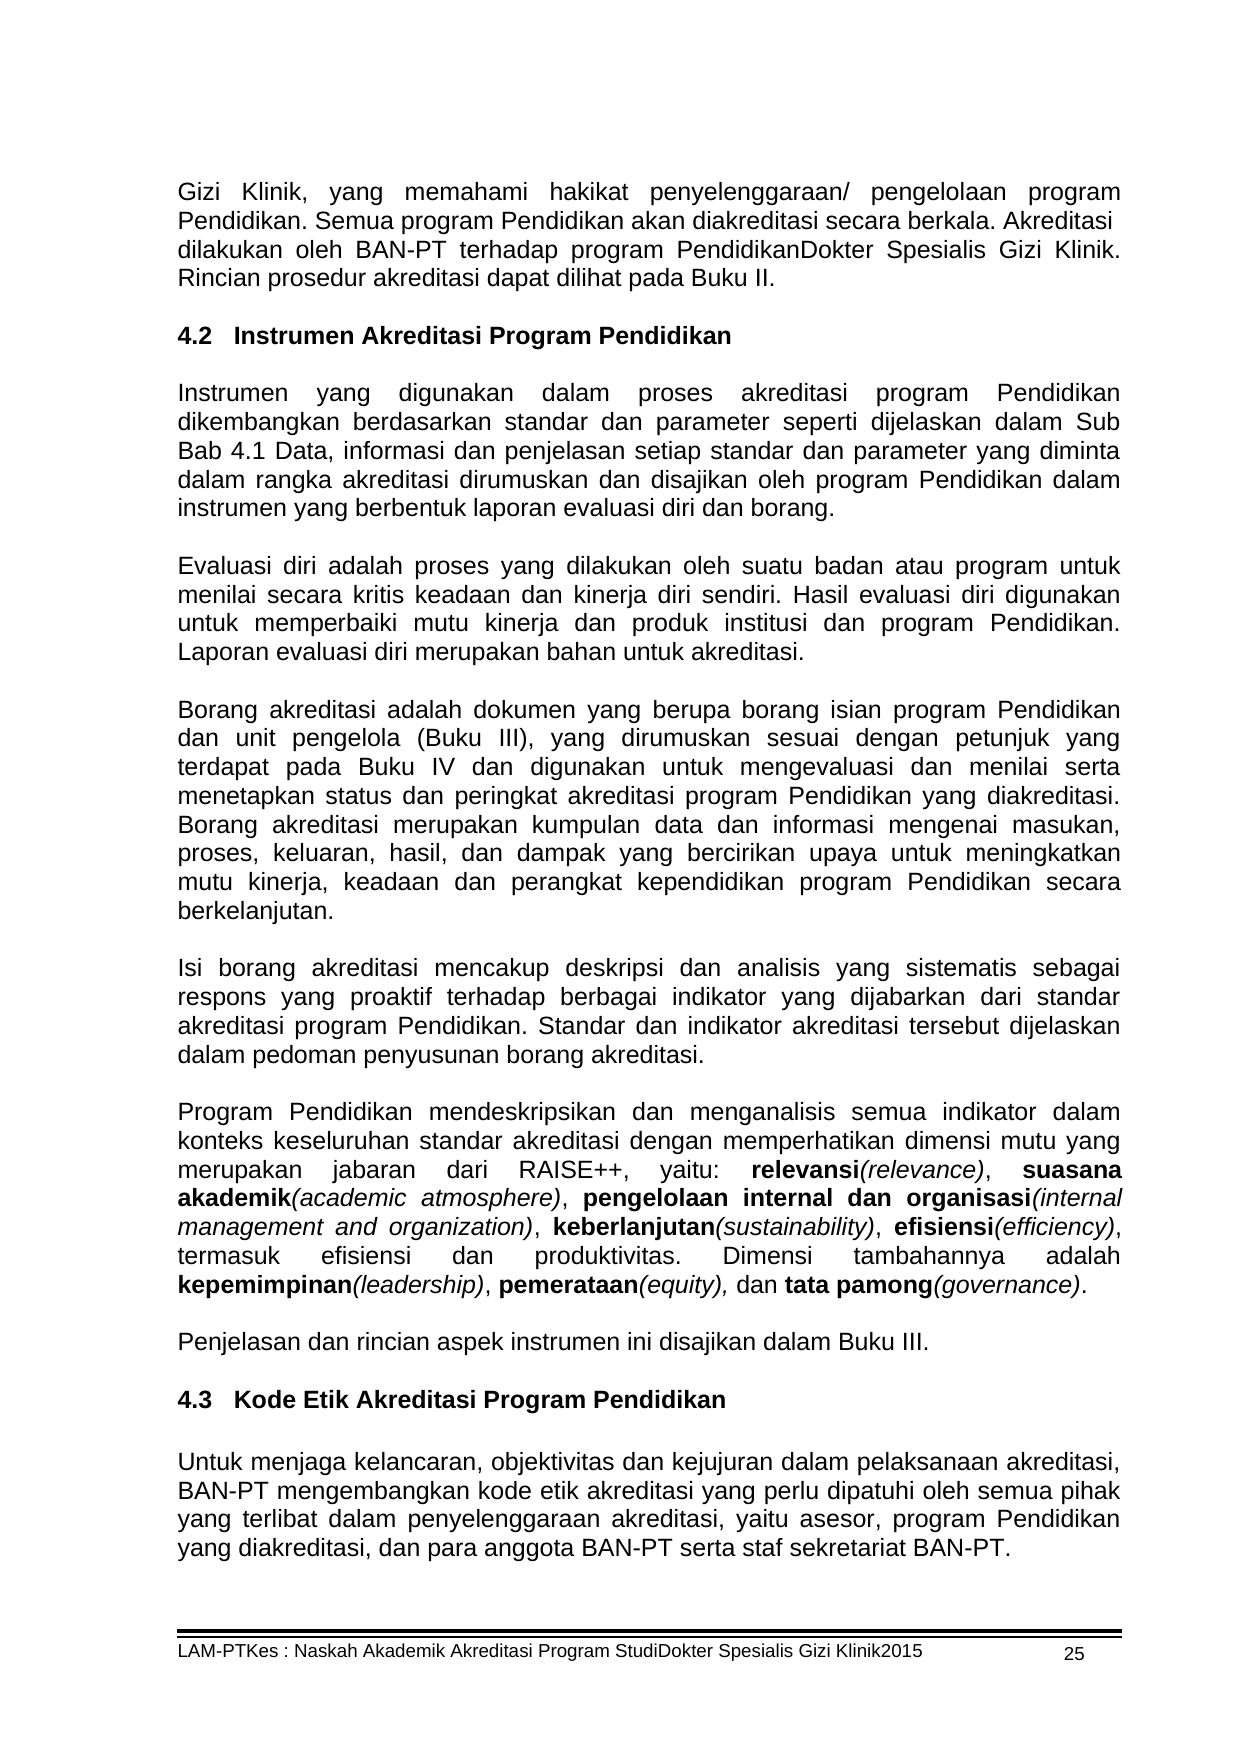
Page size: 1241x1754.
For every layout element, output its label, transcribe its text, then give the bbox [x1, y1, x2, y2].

text Borang akreditasi adalah dokumen yang berupa borang isian program Pendidikan dan unit pengelola (Buku III), yang dirumuskan sesuai dengan petunjuk yang terdapat pada Buku IV dan digunakan untuk mengevaluasi dan menilai serta menetapkan status dan peringkat akreditasi program Pendidikan yang diakreditasi. Borang akreditasi merupakan kumpulan data dan informasi mengenai masukan, proses, keluaran, hasil, dan dampak yang bercirikan upaya untuk meningkatkan mutu kinerja, keadaan dan perangkat kependidikan program Pendidikan secara berkelanjutan. [177, 695, 1122, 925]
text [177, 177, 1122, 235]
subtitle 4.2 Instrumen Akreditasi Program Pendidikan [177, 321, 1122, 350]
text Isi borang akreditasi mencakup deskripsi dan analisis yang sistematis sebagai respons yang proaktif terhadap berbagai indikator yang dijabarkan dari standar akreditasi program Pendidikan. Standar dan indikator akreditasi tersebut dijelaskan dalam pedoman penyusunan borang akreditasi. [177, 953, 1122, 1068]
text Penjelasan dan rincian aspek instrumen ini disajikan dalam Buku III. [177, 1327, 1122, 1356]
text Instrumen yang digunakan dalam proses akreditasi program Pendidikan dikembangkan berdasarkan standar dan parameter seperti dijelaskan dalam Sub Bab 4.1 Data, informasi dan penjelasan setiap standar dan parameter yang diminta dalam rangka akreditasi dirumuskan dan disajikan oleh program Pendidikan dalam instrumen yang berbentuk laporan evaluasi diri dan borang. [177, 378, 1122, 522]
text Evaluasi diri adalah proses yang dilakukan oleh suatu badan atau program untuk menilai secara kritis keadaan dan kinerja diri sendiri. Hasil evaluasi diri digunakan untuk memperbaiki mutu kinerja dan produk institusi dan program Pendidikan. Laporan evaluasi diri merupakan bahan untuk akreditasi. [177, 551, 1122, 666]
text Untuk menjaga kelancaran, objektivitas dan kejujuran dalam pelaksanaan akreditasi, BAN-PT mengembangkan kode etik akreditasi yang perlu dipatuhi oleh semua pihak yang terlibat dalam penyelenggaraan akreditasi, yaitu asesor, program Pendidikan yang diakreditasi, dan para anggota BAN-PT serta staf sekretariat BAN-PT. [177, 1447, 1122, 1562]
text dilakukan oleh BAN-PT terhadap program PendidikanDokter Spesialis Gizi Klinik. Rincian prosedur akreditasi dapat dilihat pada Buku II. [177, 235, 1122, 292]
subtitle 4.3 Kode Etik Akreditasi Program Pendidikan [177, 1385, 1122, 1413]
text Program Pendidikan mendeskripsikan dan menganalisis semua indikator dalam konteks keseluruhan standar akreditasi dengan memperhatikan dimensi mutu yang merupakan jabaran dari RAISE++, yaitu: relevansi(relevance), suasana akademik(academic atmosphere), pengelolaan internal dan organisasi(internal management and organization), keberlanjutan(sustainability), efisiensi(efficiency), termasuk efisiensi dan produktivitas. Dimensi tambahannya adalah kepemimpinan(leadership), pemerataan(equity), dan tata pamong(governance). [177, 1097, 1122, 1298]
